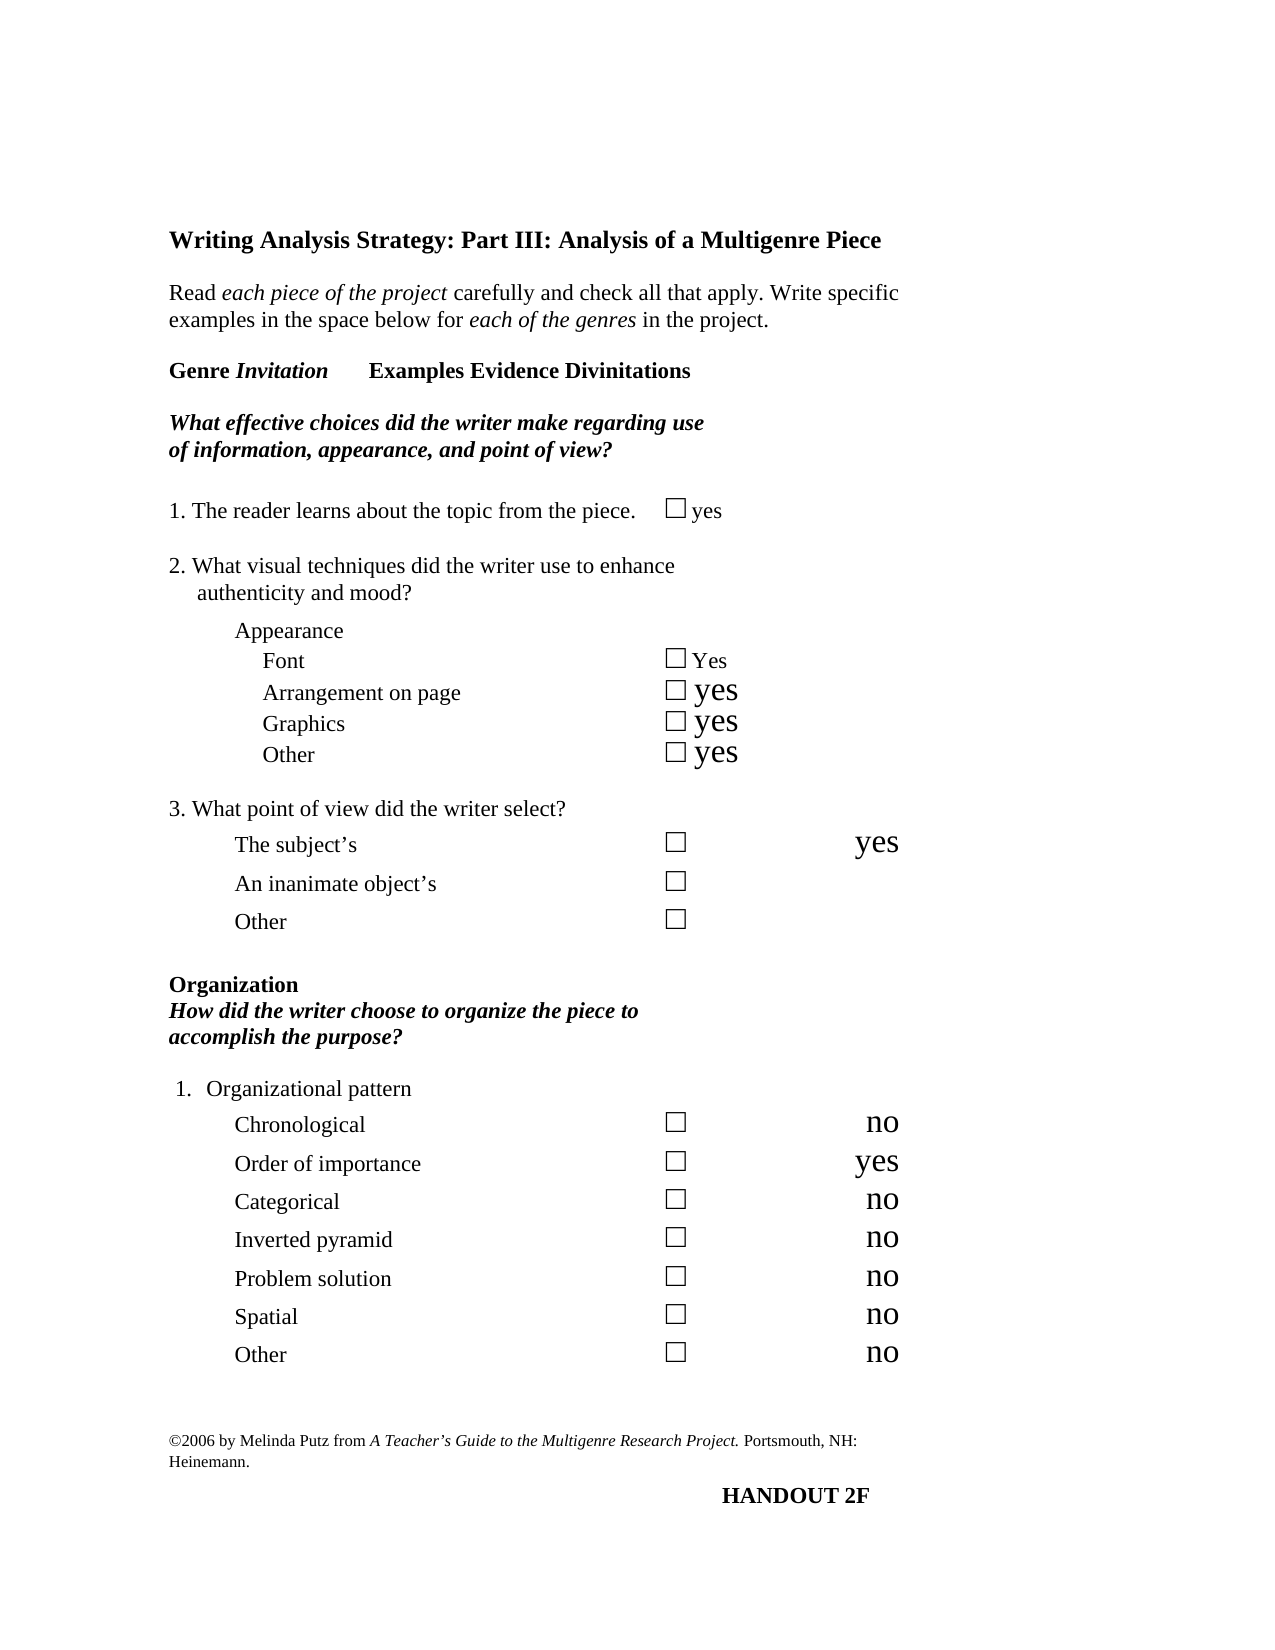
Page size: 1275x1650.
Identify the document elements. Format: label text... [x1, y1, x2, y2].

text Appearance [169, 617, 899, 644]
text accomplish the purpose? [169, 1023, 900, 1050]
text HANDOUT 2F [722, 1482, 900, 1508]
text Other □ yes [169, 738, 899, 769]
text Font □ Yes [169, 644, 899, 675]
text of information, appearance, and point of view? [169, 436, 900, 462]
text ©2006 by Melinda Putz from A Teacher’s Guide to the Multigenre Research Project. Portsmouth, NH: Heinemann. [169, 1429, 900, 1471]
text What effective choices did the writer make regarding use [169, 409, 899, 436]
text 3. What point of view did the writer select? [169, 795, 900, 822]
text The subject’s □ yes An inanimate object’s □ Other □ [169, 822, 899, 971]
text Organization [169, 971, 900, 997]
text Read each piece of the project carefully and check all that apply. Write specific examples in the space below for each of the genres in the project. [169, 279, 900, 332]
text 1. The reader learns about the topic from the piece. □ yes [169, 488, 900, 526]
text 1. Organizational pattern [175, 1075, 899, 1102]
text Arrangement on page □ yes [169, 675, 899, 706]
text 2. What visual techniques did the writer use to enhance [169, 552, 900, 579]
text Chronological □ no Order of importance □ yes Categorical □ no Inverted pyramid □ no Problem solution □ no Spatial □ no Other □ no [169, 1102, 899, 1404]
text Writing Analysis Strategy: Part III: Analysis of a Multigenre Piece [169, 225, 900, 254]
text authenticity and mood? [169, 579, 900, 605]
text Genre Invitation Examples Evidence Divinitations [169, 357, 900, 384]
text Graphics □ yes [169, 706, 899, 738]
text How did the writer choose to organize the piece to [169, 997, 899, 1023]
